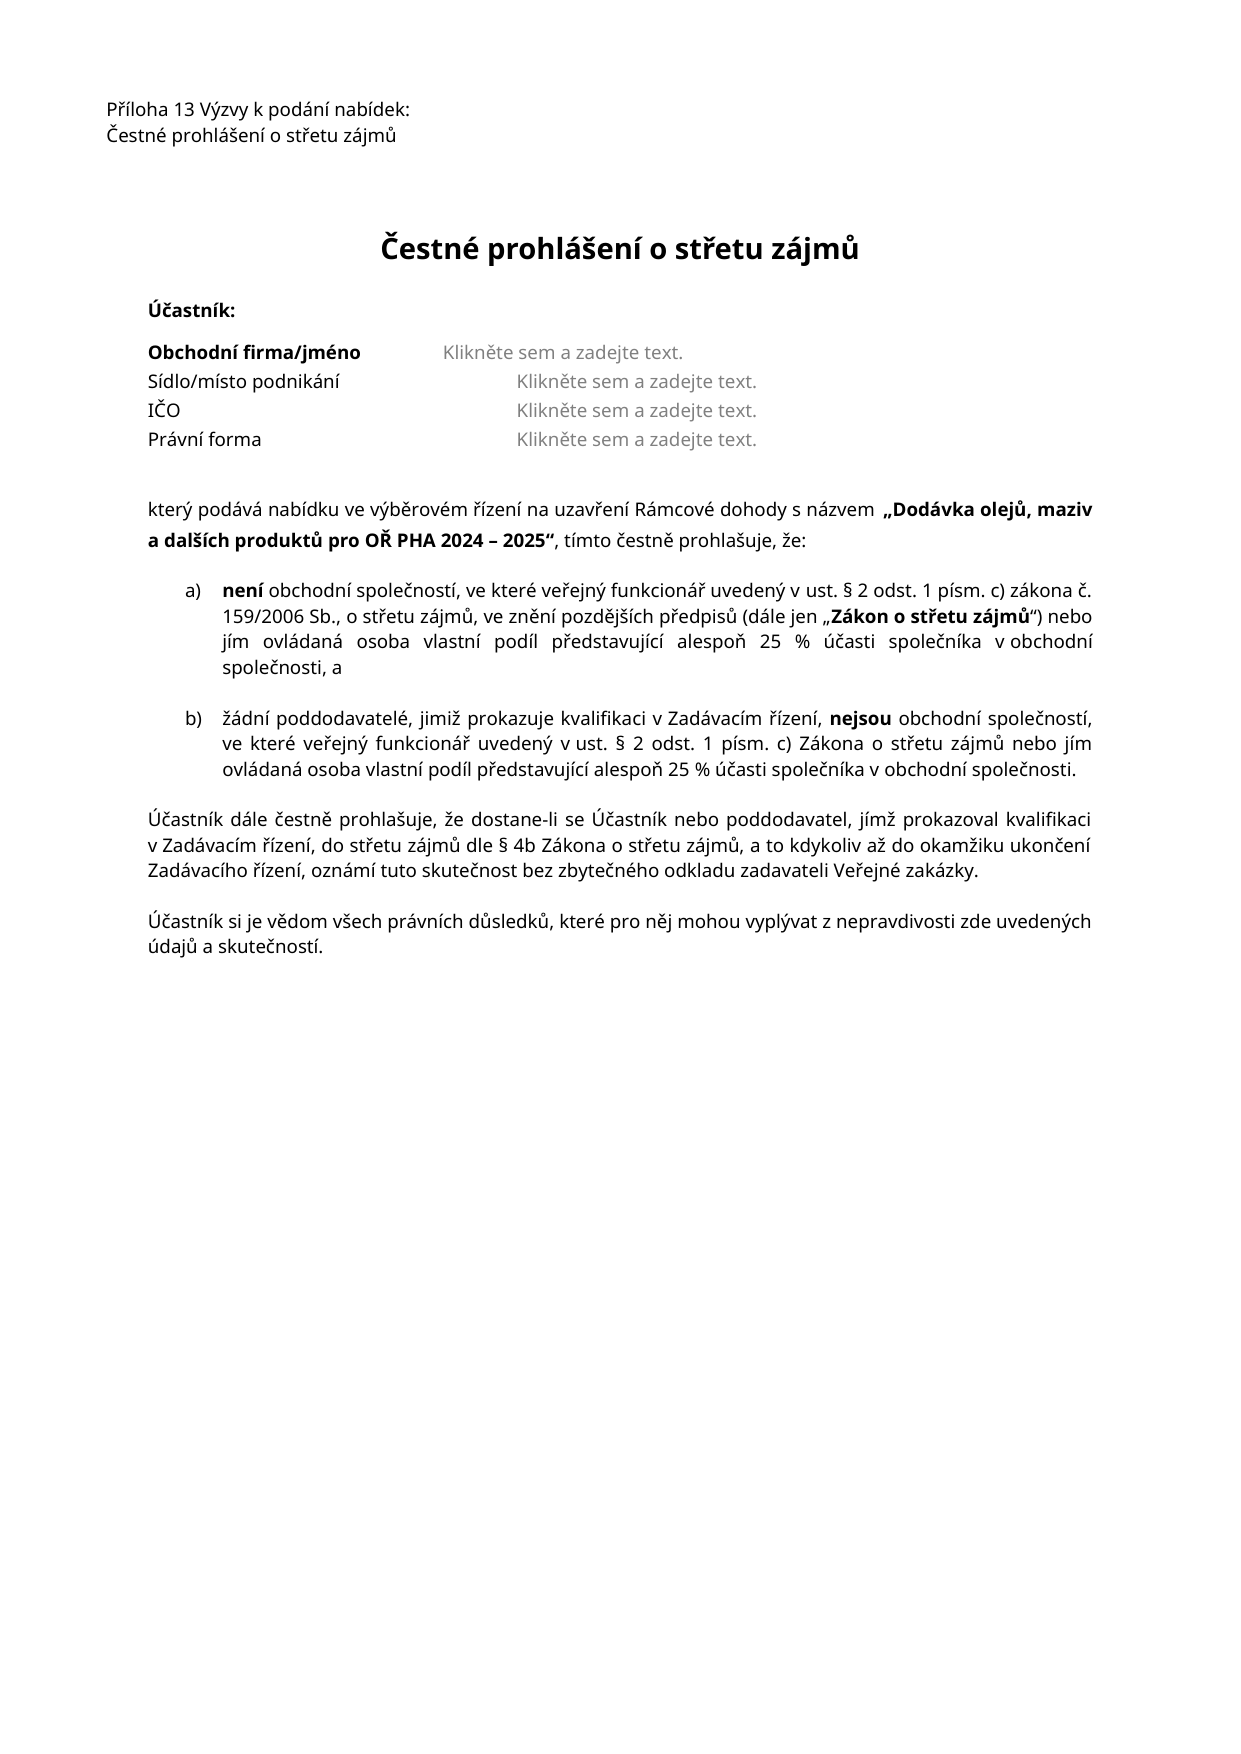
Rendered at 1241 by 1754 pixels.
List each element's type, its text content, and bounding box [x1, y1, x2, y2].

list není obchodní společností, ve které veřejný funkcionář uvedený v ust. § 2 odst. 1 písm. c) zákona č. 159/2006 Sb., o střetu zájmů, ve znění pozdějších předpisů (dále jen „Zákon o střetu zájmů“) nebo jím ovládaná osoba vlastní podíl představující alespoň 25 % účasti společníka v obchodní společnosti, a [185, 578, 1093, 680]
list žádní poddodavatelé, jimiž prokazuje kvalifikaci v Zadávacím řízení, nejsou obchodní společností, ve které veřejný funkcionář uvedený v ust. § 2 odst. 1 písm. c) Zákona o střetu zájmů nebo jím ovládaná osoba vlastní podíl představující alespoň 25 % účasti společníka v obchodní společnosti. [185, 705, 1093, 781]
text Obchodní firma/jméno [148, 336, 1093, 365]
text Účastník si je vědom všech právních důsledků, které pro něj mohou vyplývat z nepravdivosti zde uvedených údajů a skutečností. [148, 908, 1093, 959]
text IČO [148, 394, 1093, 423]
text Účastník dále čestně prohlašuje, že dostane-li se Účastník nebo poddodavatel, jímž prokazoval kvalifikaci v Zadávacím řízení, do střetu zájmů dle § 4b Zákona o střetu zájmů, a to kdykoliv až do okamžiku ukončení Zadávacího řízení, oznámí tuto skutečnost bez zbytečného odkladu zadavateli Veřejné zakázky. [148, 806, 1093, 883]
text Právní forma [148, 423, 1093, 452]
text který podává nabídku ve výběrovém řízení na uzavření Rámcové dohody s názvem „Dodávka olejů, maziv a dalších produktů pro OŘ PHA 2024 – 2025“, tímto čestně prohlašuje, že: [148, 490, 1093, 553]
text Účastník: [148, 293, 1093, 324]
text Sídlo/místo podnikání [148, 365, 1093, 394]
title Čestné prohlášení o střetu zájmů [148, 228, 1093, 268]
